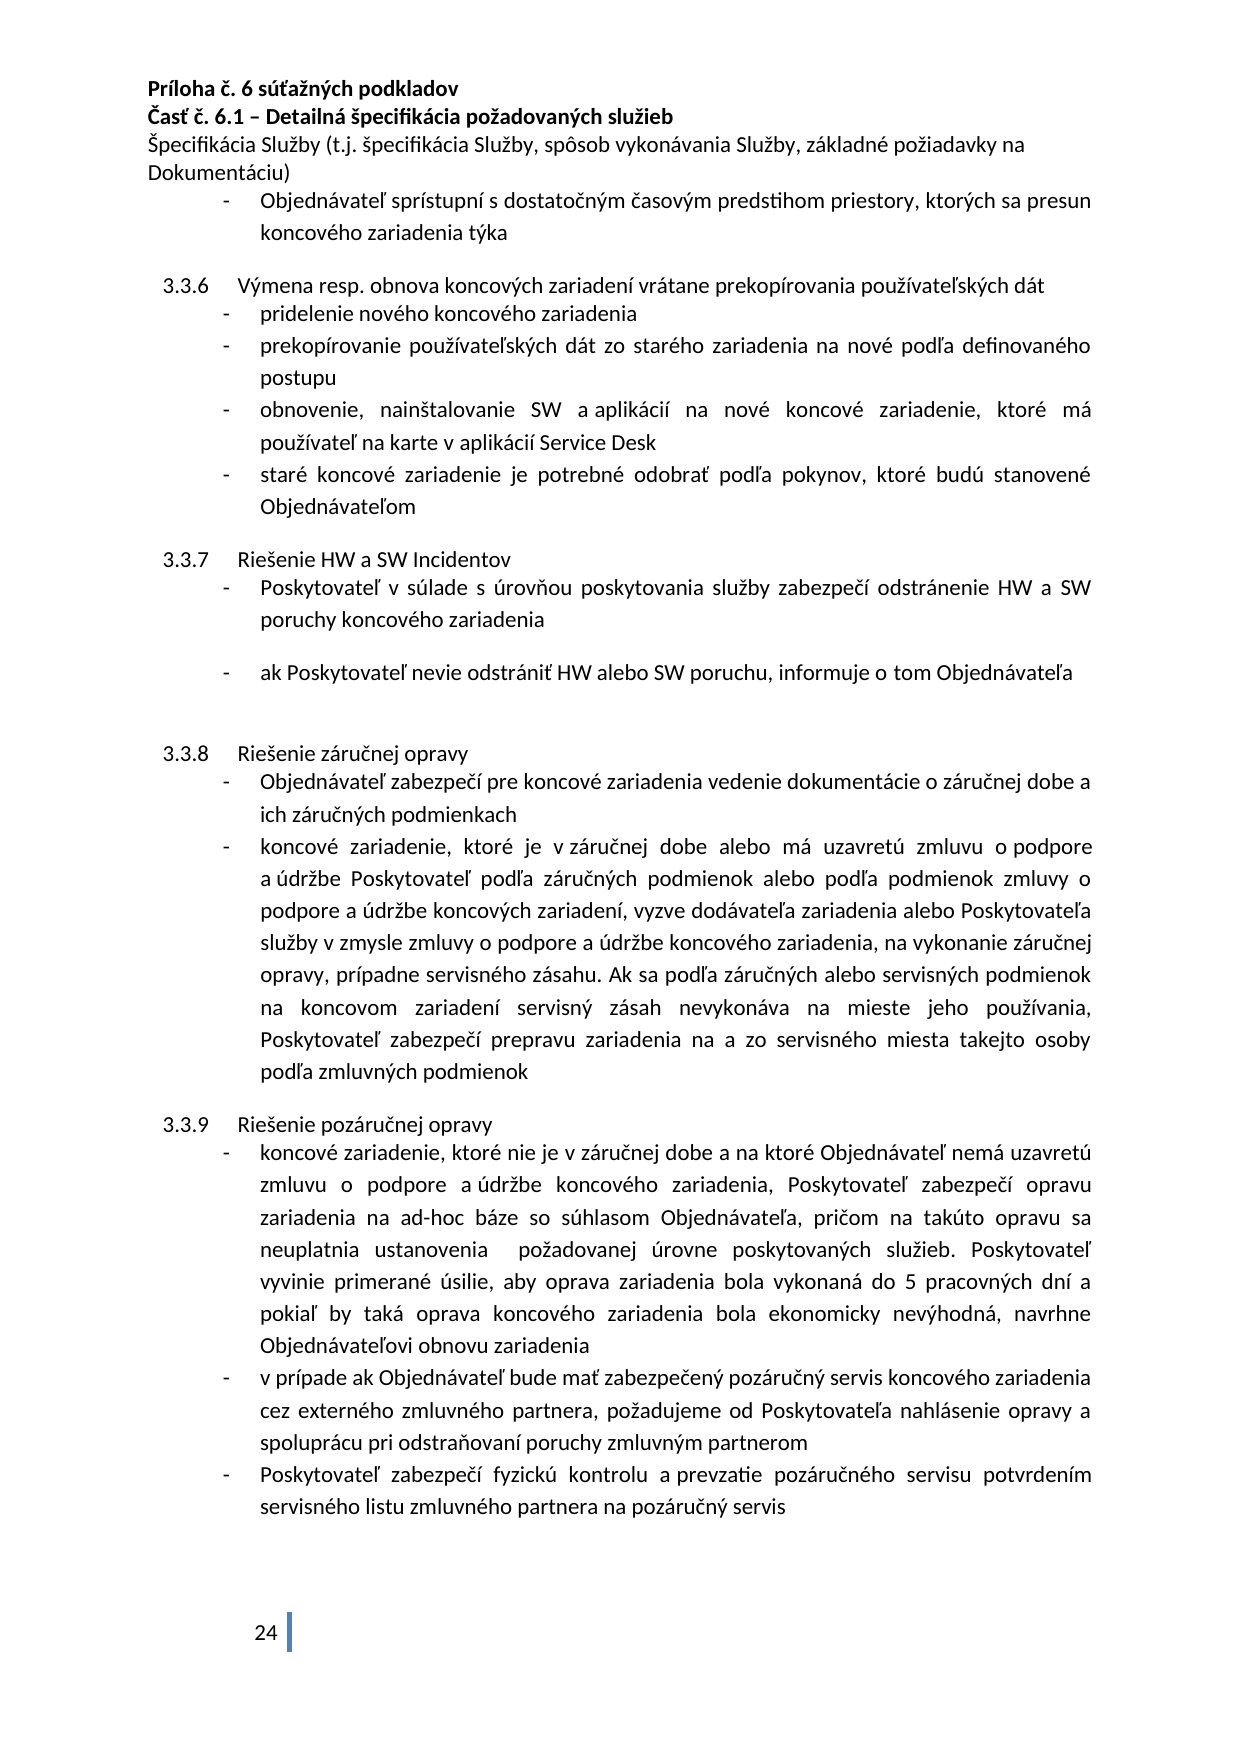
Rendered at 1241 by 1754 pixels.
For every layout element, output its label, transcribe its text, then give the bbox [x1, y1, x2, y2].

list v prípade ak Objednávateľ bude mať zabezpečený pozáručný servis koncového zariadenia cez externého zmluvného partnera, požadujeme od Poskytovateľa nahlásenie opravy a spoluprácu pri odstraňovaní poruchy zmluvným partnerom [223, 1363, 1093, 1456]
text Riešenie HW a SW Incidentov [162, 545, 1093, 573]
text Výmena resp. obnova koncových zariadení vrátane prekopírovania používateľských dát [162, 271, 1093, 299]
list Poskytovateľ zabezpečí fyzickú kontrolu a prevzatie pozáručného servisu potvrdením servisného listu zmluvného partnera na pozáručný servis [223, 1460, 1093, 1520]
list ak Poskytovateľ nevie odstrániť HW alebo SW poruchu, informuje o tom Objednávateľa [223, 658, 1093, 686]
list koncové zariadenie, ktoré nie je v záručnej dobe a na ktoré Objednávateľ nemá uzavretú zmluvu o podpore a údržbe koncového zariadenia, Poskytovateľ zabezpečí opravu zariadenia na ad-hoc báze so súhlasom Objednávateľa, pričom na takúto opravu sa neuplatnia ustanovenia požadovanej úrovne poskytovaných služieb. Poskytovateľ vyvinie primerané úsilie, aby oprava zariadenia bola vykonaná do 5 pracovných dní a pokiaľ by taká oprava koncového zariadenia bola ekonomicky nevýhodná, navrhne Objednávateľovi obnovu zariadenia [223, 1138, 1093, 1359]
list obnovenie, nainštalovanie SW a aplikácií na nové koncové zariadenie, ktoré má používateľ na karte v aplikácií Service Desk [223, 396, 1093, 456]
list pridelenie nového koncového zariadenia [223, 299, 1093, 327]
text Riešenie záručnej opravy [162, 739, 1093, 767]
list staré koncové zariadenie je potrebné odobrať podľa pokynov, ktoré budú stanovené Objednávateľom [223, 460, 1093, 520]
list prekopírovanie používateľských dát zo starého zariadenia na nové podľa definovaného postupu [223, 331, 1093, 391]
list koncové zariadenie, ktoré je v záručnej dobe alebo má uzavretú zmluvu o podpore a údržbe Poskytovateľ podľa záručných podmienok alebo podľa podmienok zmluvy o podpore a údržbe koncových zariadení, vyzve dodávateľa zariadenia alebo Poskytovateľa služby v zmysle zmluvy o podpore a údržbe koncového zariadenia, na vykonanie záručnej opravy, prípadne servisného zásahu. Ak sa podľa záručných alebo servisných podmienok na koncovom zariadení servisný zásah nevykonáva na mieste jeho používania, Poskytovateľ zabezpečí prepravu zariadenia na a zo servisného miesta takejto osoby podľa zmluvných podmienok [223, 832, 1093, 1085]
list Poskytovateľ v súlade s úrovňou poskytovania služby zabezpečí odstránenie HW a SW poruchy koncového zariadenia [223, 573, 1093, 633]
list Objednávateľ sprístupní s dostatočným časovým predstihom priestory, ktorých sa presun koncového zariadenia týka [223, 186, 1093, 246]
list Objednávateľ zabezpečí pre koncové zariadenia vedenie dokumentácie o záručnej dobe a ich záručných podmienkach [223, 767, 1093, 828]
text Riešenie pozáručnej opravy [162, 1110, 1093, 1138]
